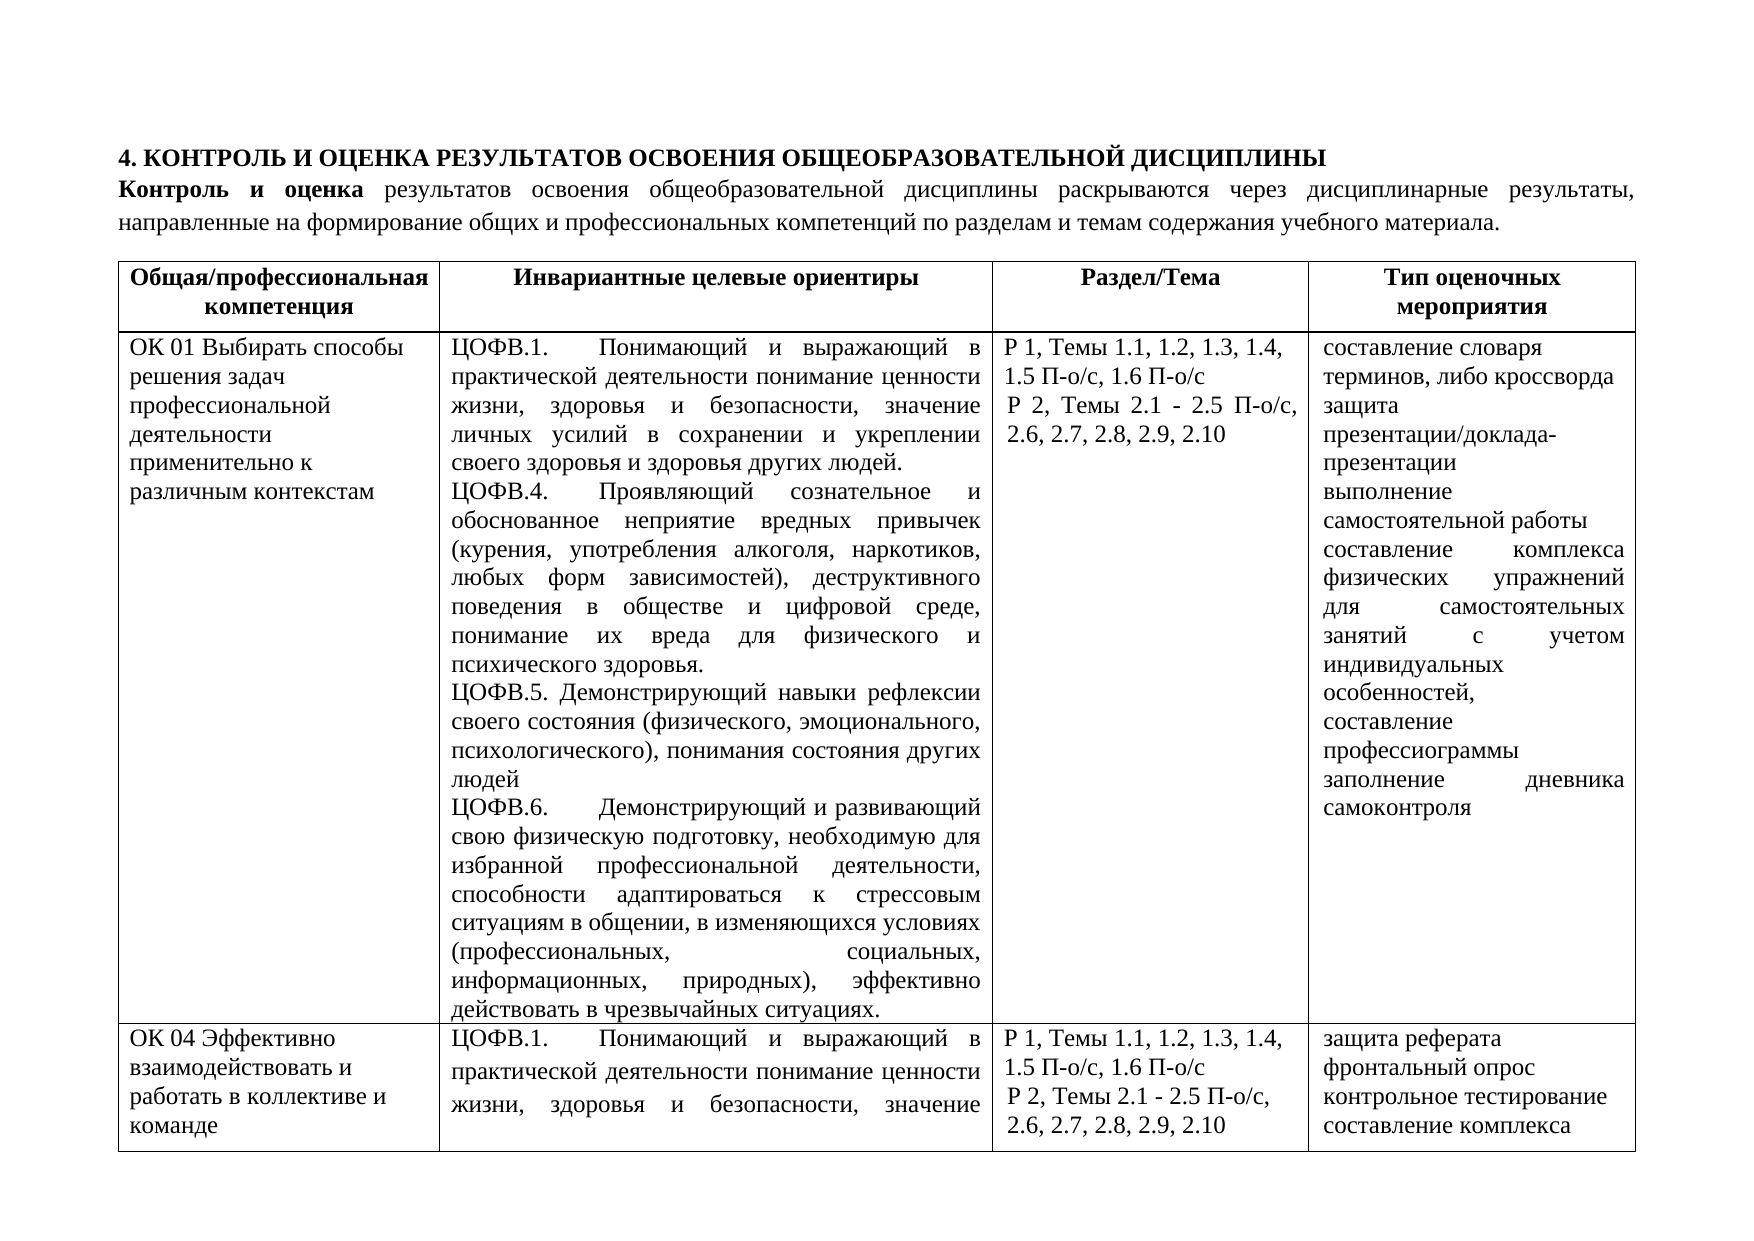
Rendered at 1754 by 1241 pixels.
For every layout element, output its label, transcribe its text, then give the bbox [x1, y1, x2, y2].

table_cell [119, 1024, 439, 1151]
table_cell ОК 01 Выбирать способы решения задач профессиональной деятельности применительно к различным контекстам [119, 333, 439, 1022]
table_header Раздел/Тема [993, 262, 1308, 331]
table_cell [1309, 1024, 1635, 1151]
table_header Инвариантные целевые ориентиры [440, 262, 992, 331]
table_header Общая/профессиональная компетенция [119, 262, 439, 331]
table_cell составление словаря терминов, либо кроссворда защита презентации/доклада-презентации выполнение самостоятельной работы составление комплекса физических упражнений для самостоятельных занятий с учетом индивидуальных особенностей, составление профессиограммы заполнение дневника самоконтроля [1309, 333, 1635, 1022]
text Контроль и оценка результатов освоения общеобразовательной дисциплины раскрываются через дисциплинарные результаты, направленные на формирование общих и профессиональных компетенций по разделам и темам содержания учебного материала. [118, 174, 1636, 236]
table_cell ЦОФВ.1. Понимающий и выражающий в практической деятельности понимание ценности жизни, здоровья и безопасности, значение личных усилий в сохранении и укреплении своего здоровья и здоровья других людей. ЦОФВ.4. Проявляющий сознательное и обоснованное неприятие вредных привычек (курения, употребления алкоголя, наркотиков, любых форм зависимостей), деструктивного поведения в обществе и цифровой среде, понимание их вреда для физического и психического здоровья. ЦОФВ.5. Демонстрирующий навыки рефлексии своего состояния (физического, эмоционального, психологического), понимания состояния других людей ЦОФВ.6. Демонстрирующий и развивающий свою физическую подготовку, необходимую для избранной профессиональной деятельности, способности адаптироваться к стрессовым ситуациям в общении, в изменяющихся условиях (профессиональных, социальных, информационных, природных), эффективно действовать в чрезвычайных ситуациях. [440, 333, 992, 1022]
table_cell Р 1, Темы 1.1, 1.2, 1.3, 1.4, 1.5 П-о/с, 1.6 П-о/c Р 2, Темы 2.1 - 2.5 П-о/c, 2.6, 2.7, 2.8, 2.9, 2.10 [993, 333, 1308, 1022]
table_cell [440, 1024, 992, 1151]
table_header Тип оценочных мероприятия [1309, 262, 1635, 331]
subtitle 4. КОНТРОЛЬ И ОЦЕНКА РЕЗУЛЬТАТОВ ОСВОЕНИЯ ОБЩЕОБРАЗОВАТЕЛЬНОЙ ДИСЦИПЛИНЫ [118, 143, 1636, 172]
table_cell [993, 1024, 1308, 1151]
